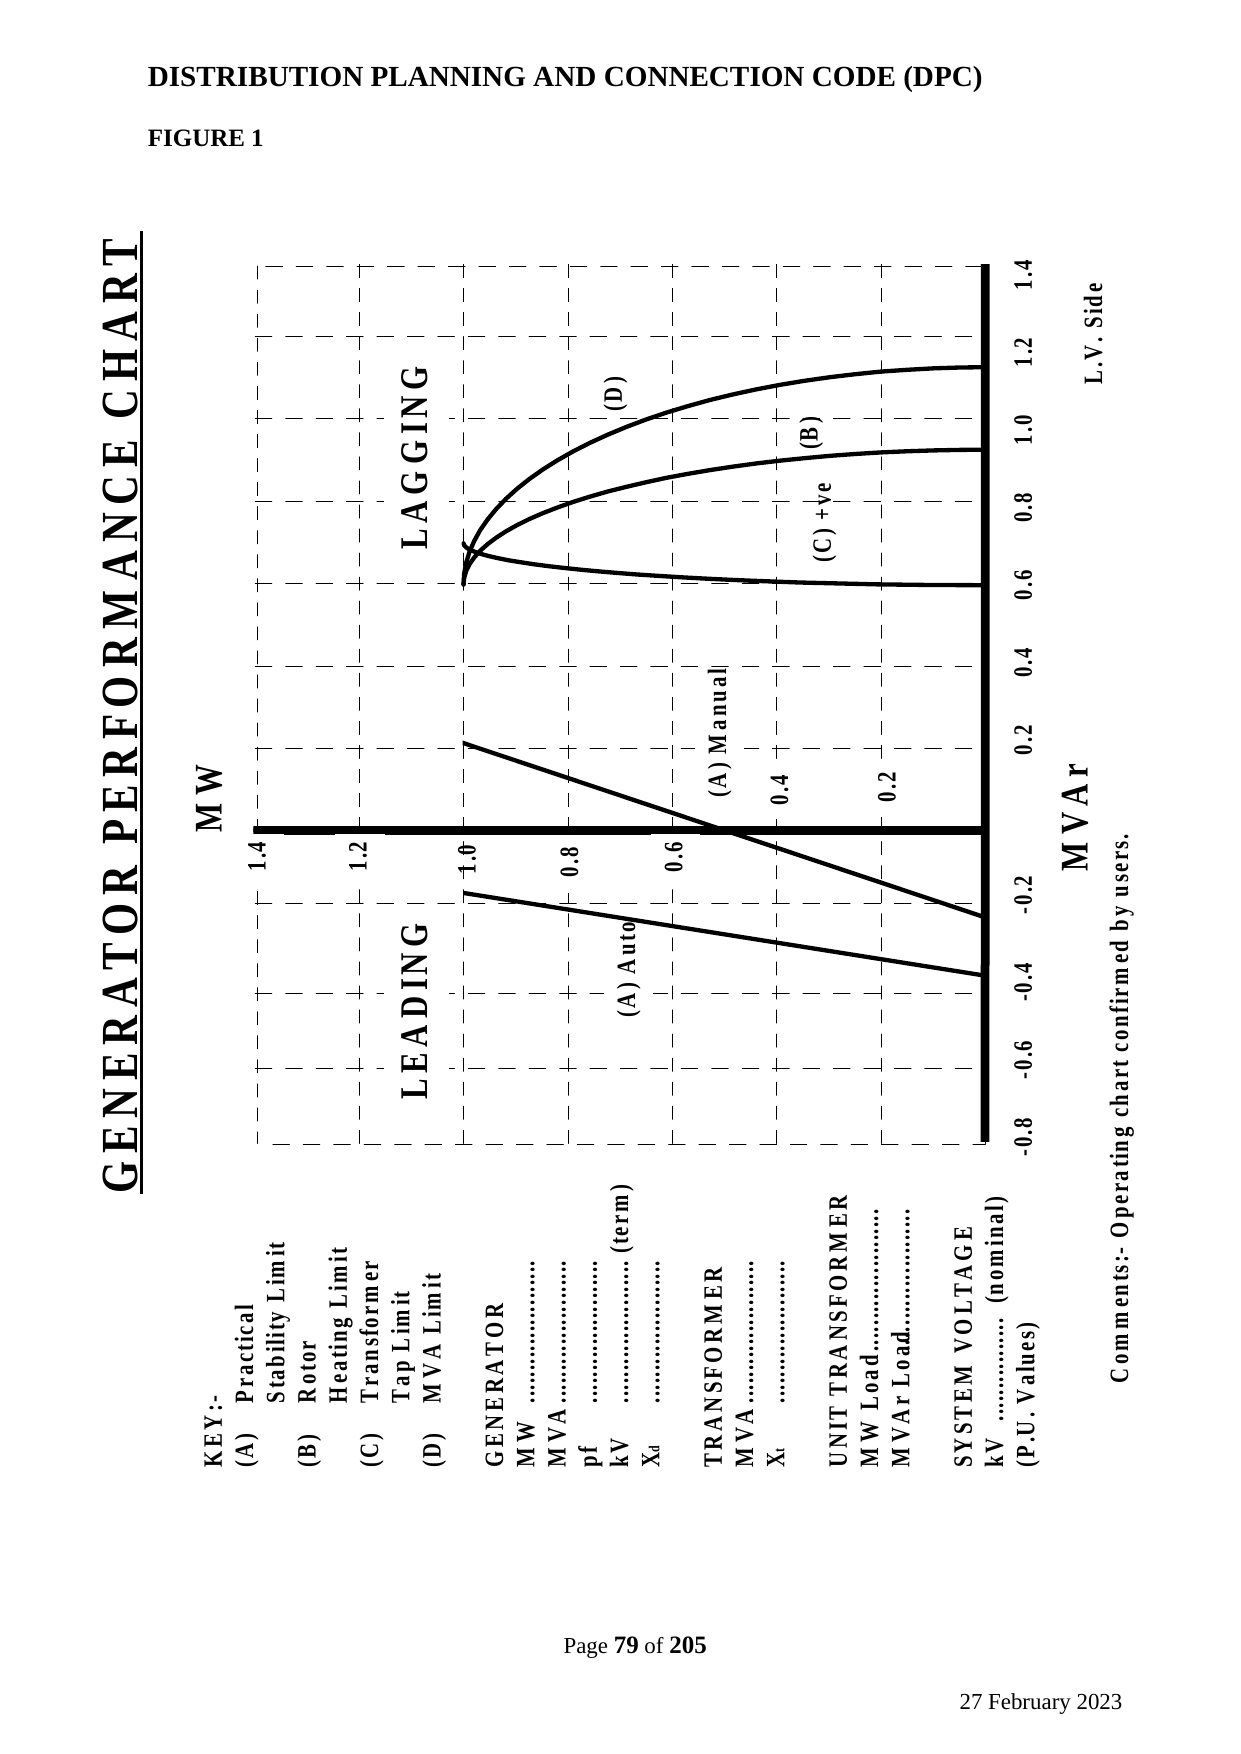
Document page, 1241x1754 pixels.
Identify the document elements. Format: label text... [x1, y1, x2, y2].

text Figure 1DISTRIBUTION PLANNING CONNECTION CODE 8 [148, 123, 1122, 151]
